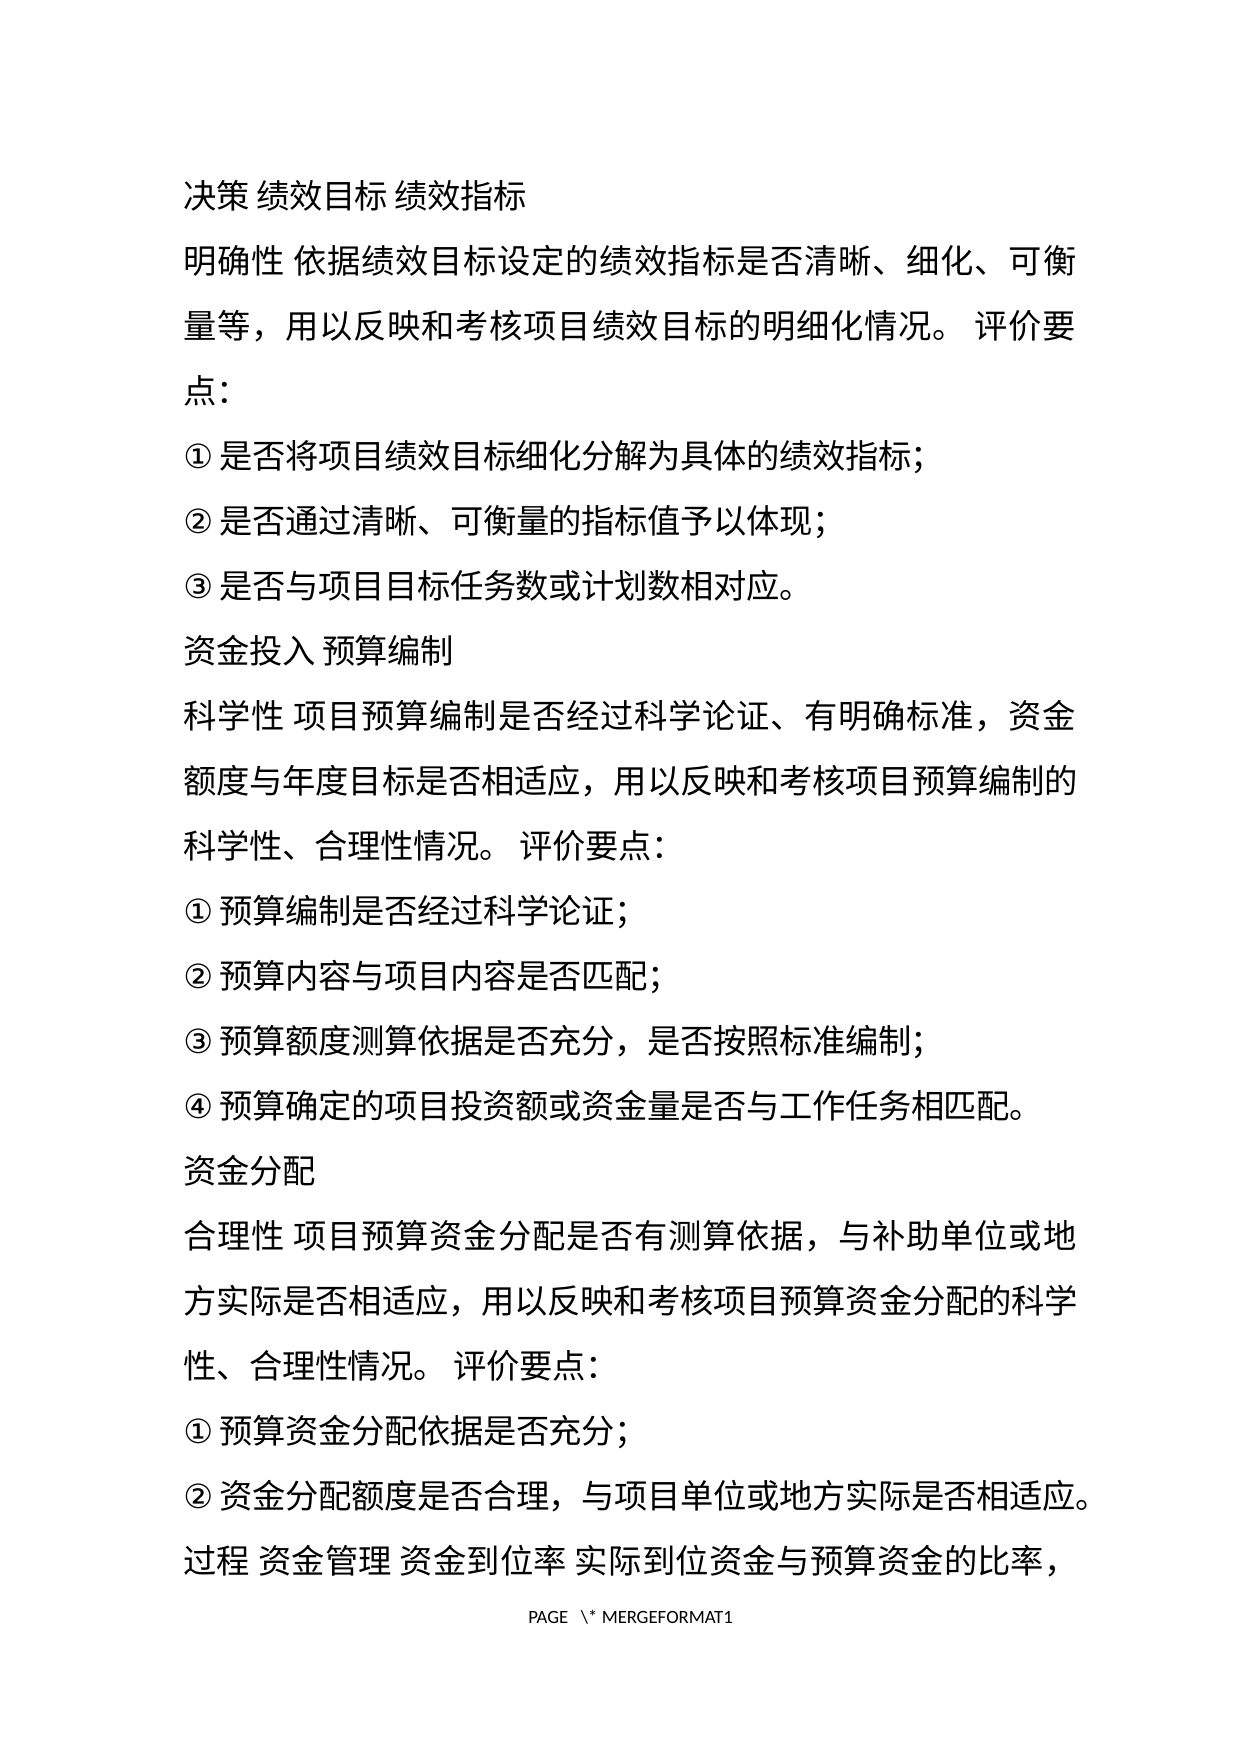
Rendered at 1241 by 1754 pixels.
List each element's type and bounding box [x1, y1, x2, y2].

text [183, 162, 1078, 1592]
